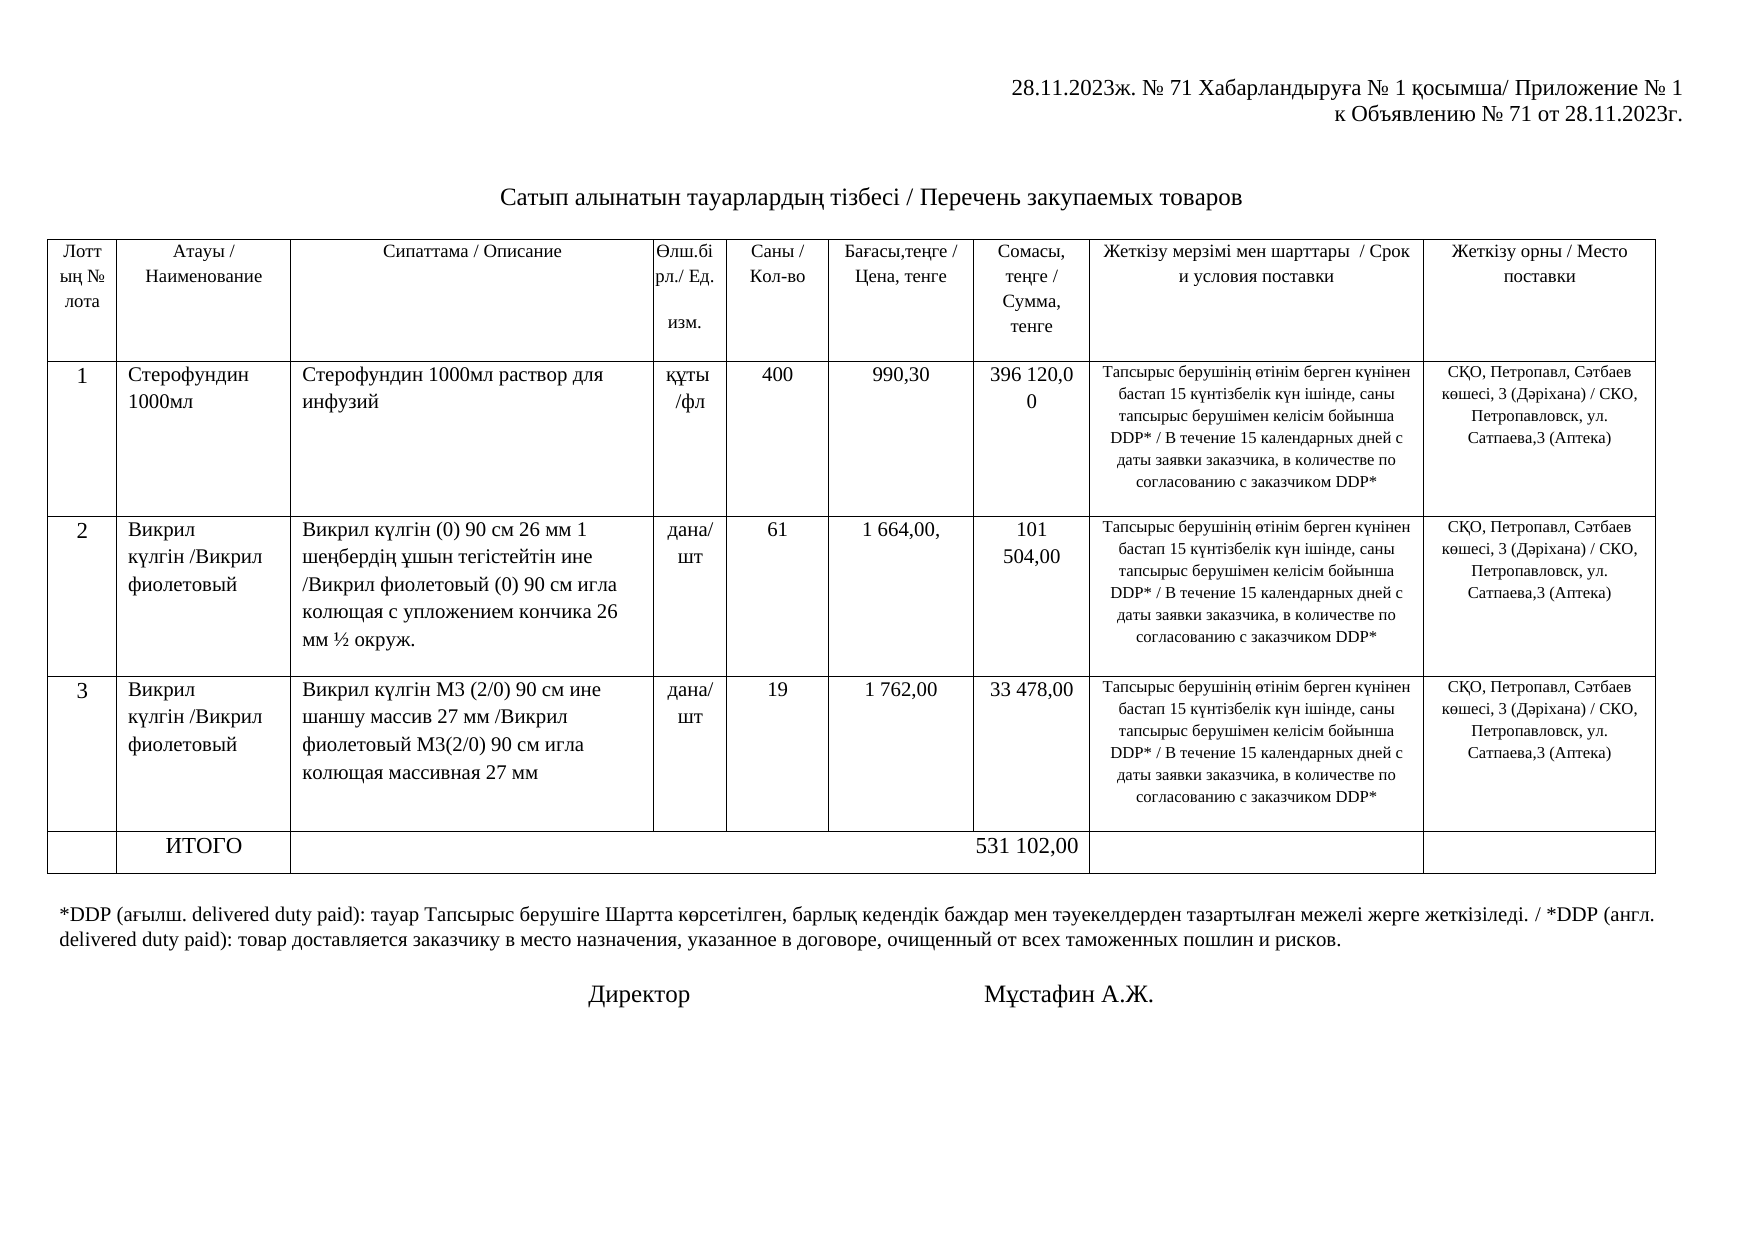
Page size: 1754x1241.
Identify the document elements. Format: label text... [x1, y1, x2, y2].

table_cell 400 [727, 362, 828, 516]
table_cell 2 [48, 517, 116, 676]
table_cell 101 504,00 [974, 517, 1089, 676]
table_cell 990,30 [829, 362, 973, 516]
table_header Өлш.бірл./ Ед. изм. [654, 240, 726, 361]
table_cell Викрил күлгін (0) 90 см 26 мм 1 шеңбердің ұшын тегістейтін ине /Викрил фиолетовый (0) 90 см игла колющая с упложением кончика 26 мм ½ окруж. [291, 517, 653, 676]
table_cell Викрил күлгін /Викрил фиолетовый [117, 517, 290, 676]
table_header Сомасы, теңге / Сумма, тенге [974, 240, 1089, 361]
table_cell 1 664,00, [829, 517, 973, 676]
table_cell Викрил күлгін М3 (2/0) 90 см ине шаншу массив 27 мм /Викрил фиолетовый М3(2/0) 90 см игла колющая массивная 27 мм [291, 677, 653, 831]
table_cell 33 478,00 [974, 677, 1089, 831]
table_header Бағасы,теңге / Цена, тенге [829, 240, 973, 361]
table_header Саны / Кол-во [727, 240, 828, 361]
table_cell дана/шт [654, 517, 726, 676]
text Директор Мұстафин А.Ж. [59, 979, 1683, 1008]
text к Объявлению № 71 от 28.11.2023г. [0, 100, 1683, 127]
table_header Жеткізу мерзімі мен шарттары / Срок и условия поставки [1090, 240, 1423, 361]
table_cell 396 120,00 [974, 362, 1089, 516]
table_cell 1 [48, 362, 116, 516]
table_cell Стерофундин 1000мл [117, 362, 290, 516]
table_cell Тапсырыс берушінің өтінім берген күнінен бастап 15 күнтізбелік күн ішінде, саны тапсырыс берушімен келісім бойынша DDP* / В течение 15 календарных дней с даты заявки заказчика, в количестве по согласованию с заказчиком DDP* [1090, 677, 1423, 831]
table_cell СҚО, Петропавл, Сәтбаев көшесі, 3 (Дәріхана) / СКО, Петропавловск, ул. Сатпаева,3 (Аптека) [1424, 362, 1655, 516]
table_cell Тапсырыс берушінің өтінім берген күнінен бастап 15 күнтізбелік күн ішінде, саны тапсырыс берушімен келісім бойынша DDP* / В течение 15 календарных дней с даты заявки заказчика, в количестве по согласованию с заказчиком DDP* [1090, 362, 1423, 516]
table_header Атауы / Наименование [117, 240, 290, 361]
table_cell Стерофундин 1000мл раствор для инфузий [291, 362, 653, 516]
table_cell ИТОГО [117, 832, 290, 873]
table_header Сипаттама / Описание [291, 240, 653, 361]
table_cell дана/шт [654, 677, 726, 831]
table_cell 1 762,00 [829, 677, 973, 831]
table_cell [48, 832, 116, 873]
table_cell құты /фл [654, 362, 726, 516]
text 28.11.2023ж. № 71 Хабарландыруға № 1 қосымша/ Приложение № 1 [59, 74, 1683, 100]
table_cell 3 [48, 677, 116, 831]
table_cell СҚО, Петропавл, Сәтбаев көшесі, 3 (Дәріхана) / СКО, Петропавловск, ул. Сатпаева,3 (Аптека) [1424, 517, 1655, 676]
text Сатып алынатын тауарлардың тізбесі / Перечень закупаемых товаров [59, 182, 1683, 210]
table_cell 19 [727, 677, 828, 831]
text *DDP (ағылш. delivered duty paid): тауар Тапсырыс берушіге Шартта көрсетілген, барлық кедендік баждар мен тәуекелдерден тазартылған межелі жерге жеткізіледі. / *DDP (англ. delivered duty paid): товар доставляется заказчику в место назначения, указанное в договоре, очищенный от всех таможенных пошлин и рисков. [59, 902, 1683, 951]
table_cell Тапсырыс берушінің өтінім берген күнінен бастап 15 күнтізбелік күн ішінде, саны тапсырыс берушімен келісім бойынша DDP* / В течение 15 календарных дней с даты заявки заказчика, в количестве по согласованию с заказчиком DDP* [1090, 517, 1423, 676]
table_cell Викрил күлгін /Викрил фиолетовый [117, 677, 290, 831]
table_cell [1090, 832, 1423, 873]
table_header Жеткізу орны / Место поставки [1424, 240, 1655, 361]
table_cell 61 [727, 517, 828, 676]
table_cell СҚО, Петропавл, Сәтбаев көшесі, 3 (Дәріхана) / СКО, Петропавловск, ул. Сатпаева,3 (Аптека) [1424, 677, 1655, 831]
table_cell 531 102,00 [291, 832, 1089, 873]
table_header Лоттың № лота [48, 240, 116, 361]
table_cell [1424, 832, 1655, 873]
